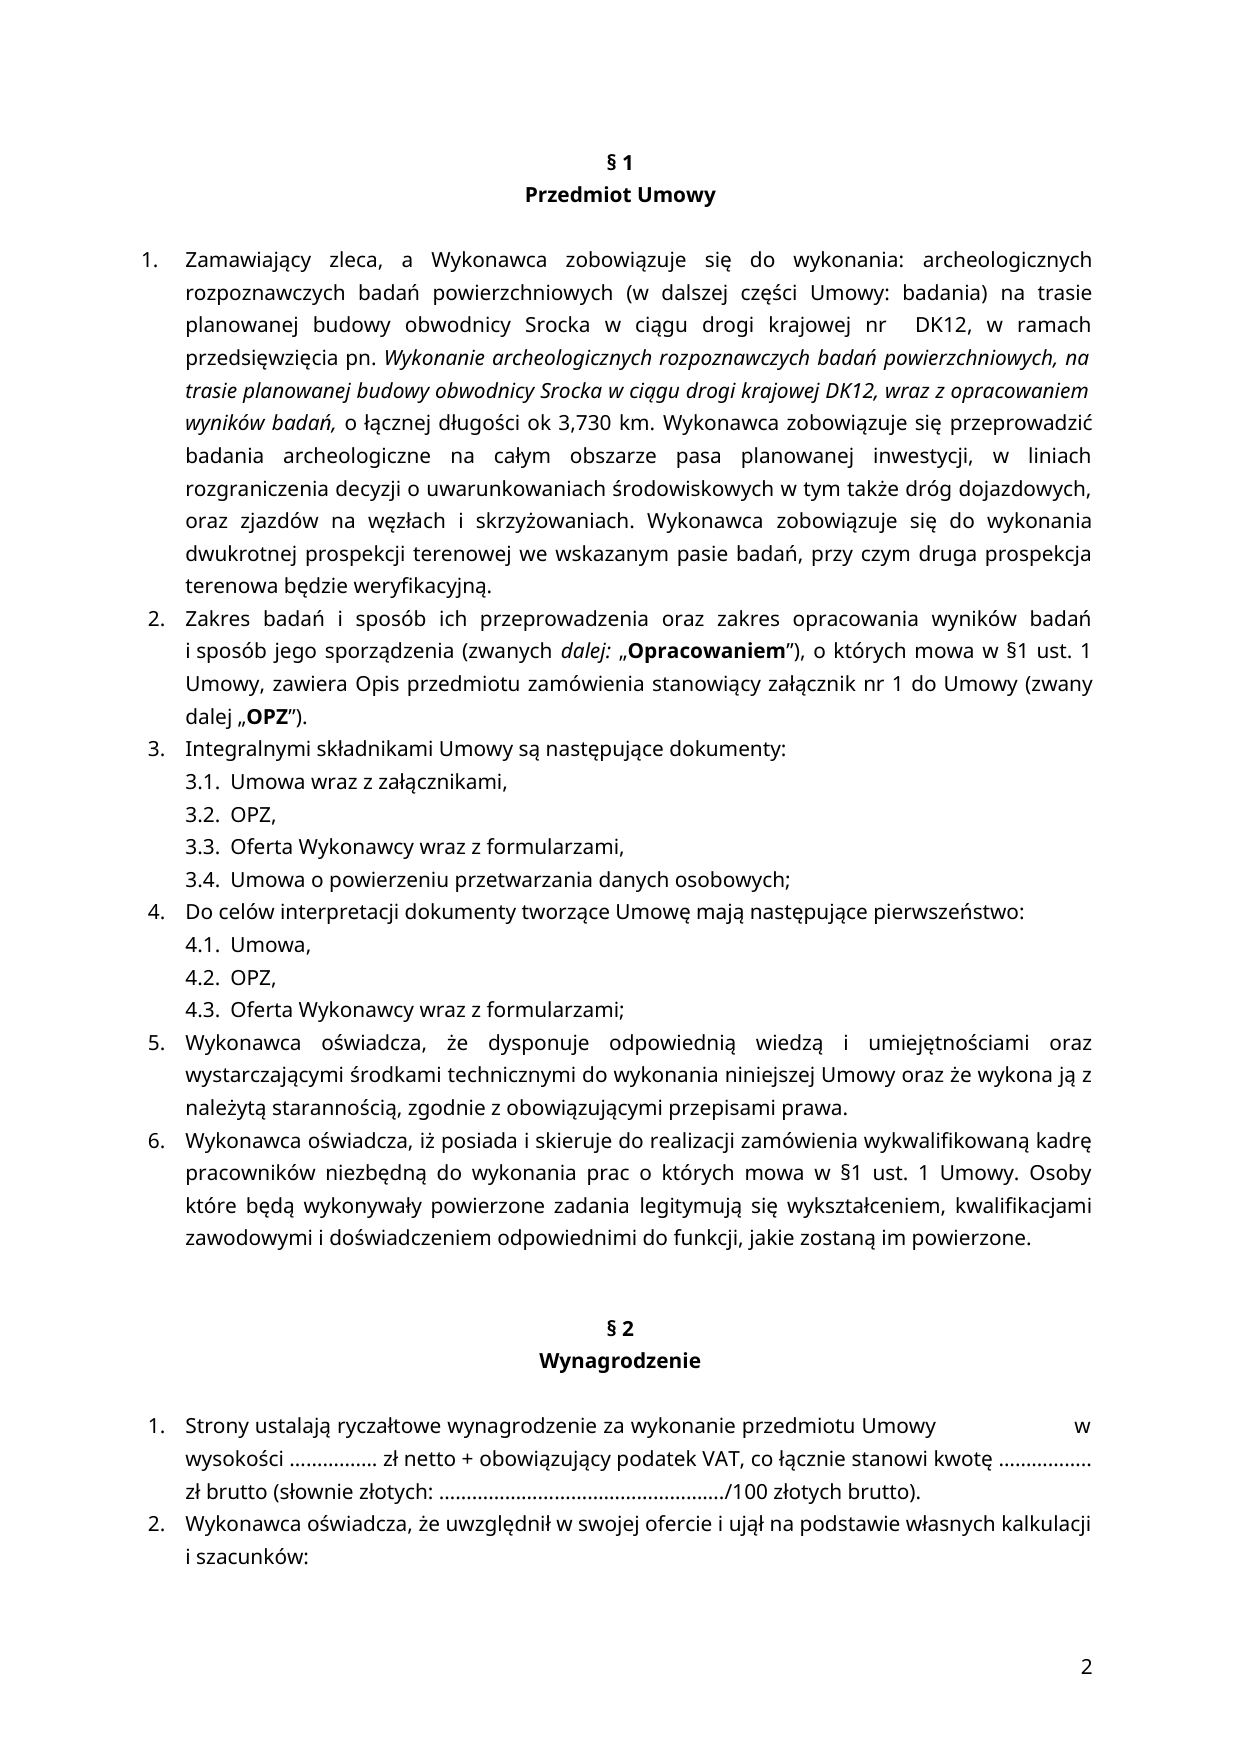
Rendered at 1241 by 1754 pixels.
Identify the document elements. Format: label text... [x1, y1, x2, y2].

text Wynagrodzenie [148, 1346, 1093, 1375]
list Oferta Wykonawcy wraz z formularzami, [185, 832, 1093, 861]
list Umowa, [185, 930, 1093, 958]
list Zakres badań i sposób ich przeprowadzenia oraz zakres opracowania wyników badań i sposób jego sporządzenia (zwanych dalej: „Opracowaniem”), o których mowa w §1 ust. 1 Umowy, zawiera Opis przedmiotu zamówienia stanowiący załącznik nr 1 do Umowy (zwany dalej „OPZ”). [148, 604, 1093, 730]
list Wykonawca oświadcza, że uwzględnił w swojej ofercie i ujął na podstawie własnych kalkulacji i szacunków: [148, 1509, 1093, 1570]
text Przedmiot Umowy [148, 180, 1093, 209]
list Zamawiający zleca, a Wykonawca zobowiązuje się do wykonania: archeologicznych rozpoznawczych badań powierzchniowych (w dalszej części Umowy: badania) na trasie planowanej budowy obwodnicy Srocka w ciągu drogi krajowej nr DK12, w ramach przedsięwzięcia pn. Wykonanie archeologicznych rozpoznawczych badań powierzchniowych, na trasie planowanej budowy obwodnicy Srocka w ciągu drogi krajowej DK12, wraz z opracowaniem wyników badań, o łącznej długości ok 3,730 km. Wykonawca zobowiązuje się przeprowadzić badania archeologiczne na całym obszarze pasa planowanej inwestycji, w liniach rozgraniczenia decyzji o uwarunkowaniach środowiskowych w tym także dróg dojazdowych, oraz zjazdów na węzłach i skrzyżowaniach. Wykonawca zobowiązuje się do wykonania dwukrotnej prospekcji terenowej we wskazanym pasie badań, przy czym druga prospekcja terenowa będzie weryfikacyjną. [141, 245, 1093, 600]
list Umowa wraz z załącznikami, [185, 767, 1093, 796]
list Do celów interpretacji dokumenty tworzące Umowę mają następujące pierwszeństwo: [148, 897, 1093, 926]
list Oferta Wykonawcy wraz z formularzami; [185, 995, 1093, 1024]
list Strony ustalają ryczałtowe wynagrodzenie za wykonanie przedmiotu Umowy w wysokości ……………. zł netto + obowiązujący podatek VAT, co łącznie stanowi kwotę …………….. zł brutto (słownie złotych: ……………………………………………./100 złotych brutto). [148, 1412, 1093, 1505]
list OPZ, [185, 800, 1093, 828]
list Umowa o powierzeniu przetwarzania danych osobowych; [185, 865, 1093, 893]
text § 2 [148, 1314, 1093, 1342]
list Integralnymi składnikami Umowy są następujące dokumenty: [148, 734, 1093, 763]
text § 1 [148, 148, 1093, 176]
list OPZ, [185, 963, 1093, 991]
list Wykonawca oświadcza, że dysponuje odpowiednią wiedzą i umiejętnościami oraz wystarczającymi środkami technicznymi do wykonania niniejszej Umowy oraz że wykona ją z należytą starannością, zgodnie z obowiązującymi przepisami prawa. [148, 1028, 1093, 1122]
list Wykonawca oświadcza, iż posiada i skieruje do realizacji zamówienia wykwalifikowaną kadrę pracowników niezbędną do wykonania prac o których mowa w §1 ust. 1 Umowy. Osoby które będą wykonywały powierzone zadania legitymują się wykształceniem, kwalifikacjami zawodowymi i doświadczeniem odpowiednimi do funkcji, jakie zostaną im powierzone. [148, 1126, 1093, 1252]
